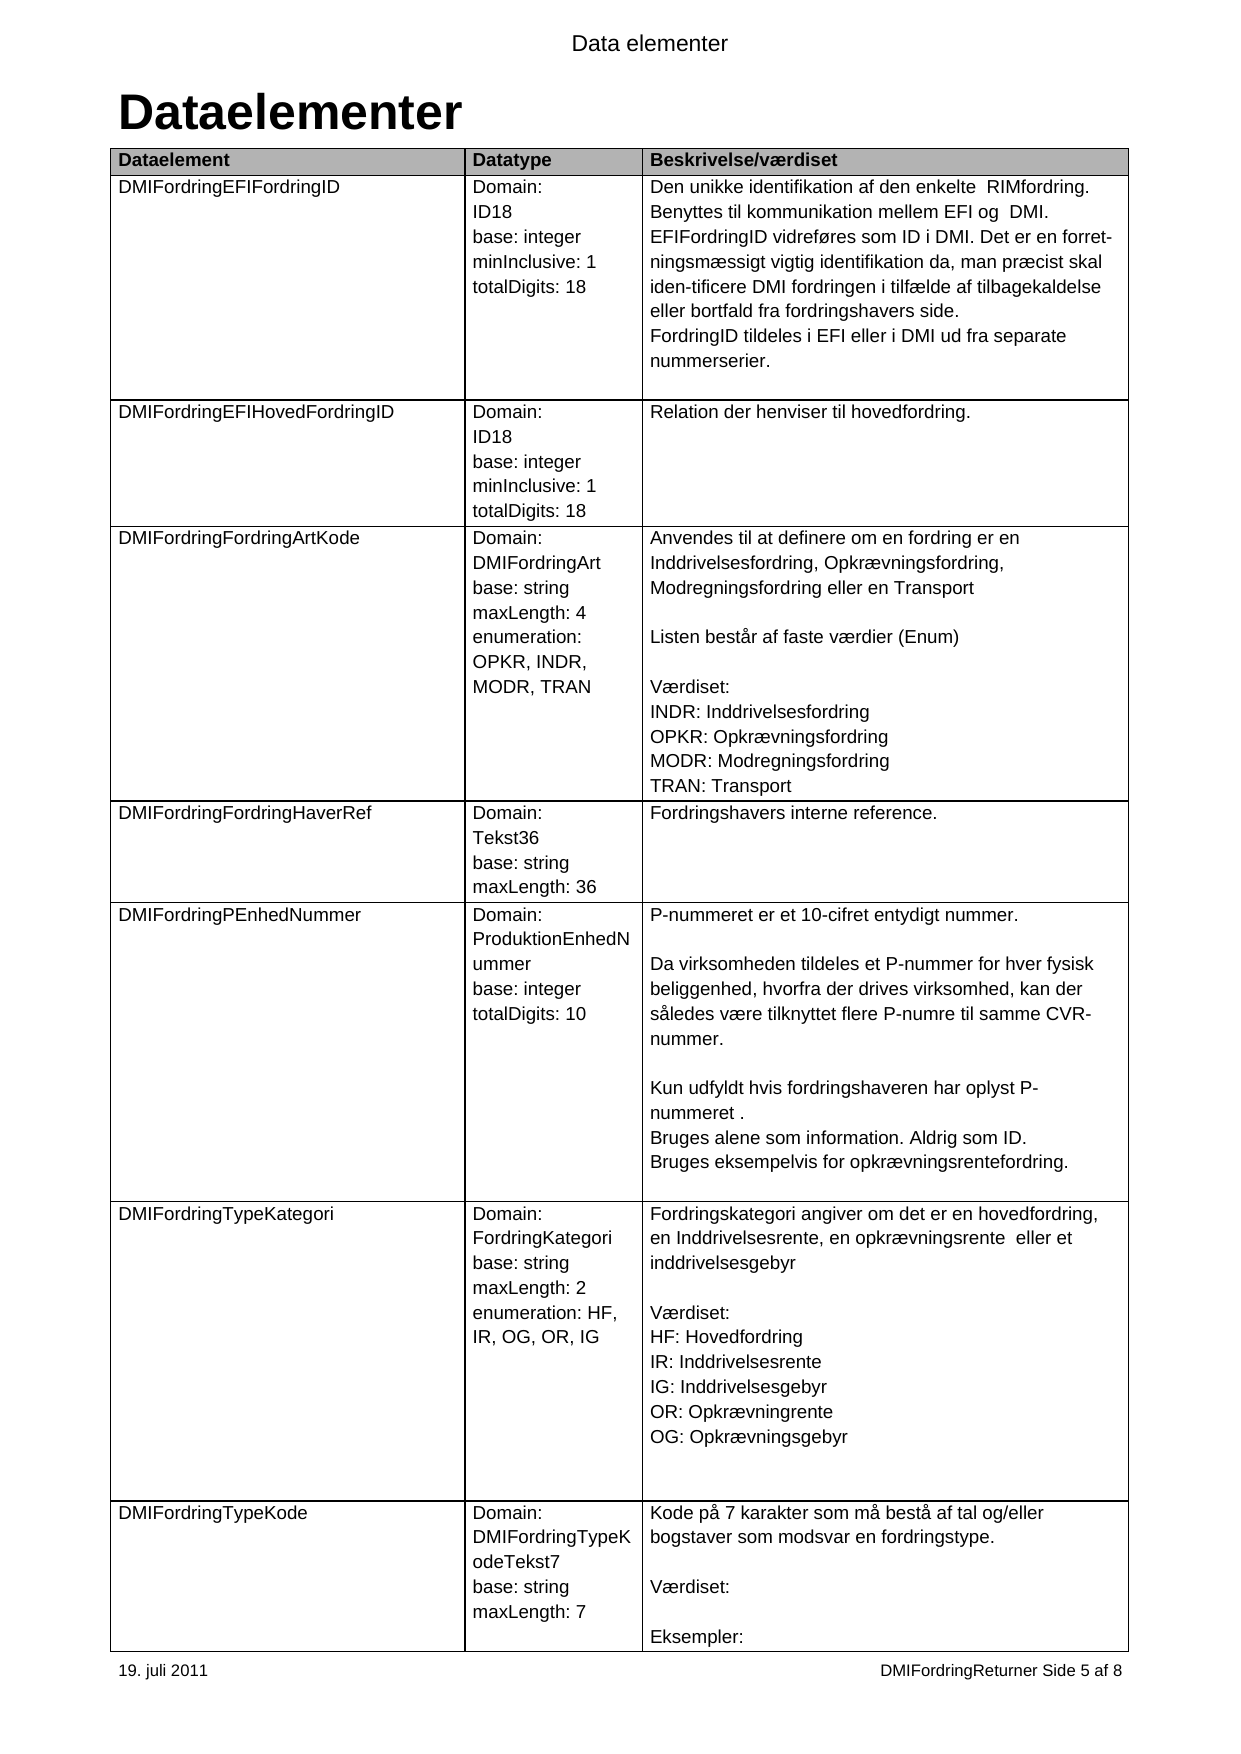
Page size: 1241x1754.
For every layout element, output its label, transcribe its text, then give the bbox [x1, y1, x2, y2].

table_cell Domain: ID18 base: integer minInclusive: 1 totalDigits: 18 [466, 401, 642, 526]
table_cell DMIFordringFordringHaverRef [111, 802, 464, 902]
table_cell Domain: Tekst36 base: string maxLength: 36 [466, 802, 642, 902]
table_header Beskrivelse/værdiset [643, 149, 1128, 175]
table_header Datatype [466, 149, 642, 175]
table_cell DMIFordringTypeKode [111, 1502, 464, 1651]
table_cell Fordringshavers interne reference. [643, 802, 1128, 902]
table_cell DMIFordringEFIFordringID [111, 176, 464, 399]
table_cell Domain: FordringKategori base: string maxLength: 2 enumeration: HF, IR, OG, OR, IG [466, 1202, 642, 1500]
table_cell Fordringskategori angiver om det er en hovedfordring, en Inddrivelsesrente, en opkrævningsrente eller et inddrivelsesgebyr Værdiset: HF: Hovedfordring IR: Inddrivelsesrente IG: Inddrivelsesgebyr OR: Opkrævningrente OG: Opkrævningsgebyr [643, 1202, 1128, 1500]
table_cell Domain: ID18 base: integer minInclusive: 1 totalDigits: 18 [466, 176, 642, 399]
table_cell DMIFordringFordringArtKode [111, 527, 464, 800]
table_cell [466, 1502, 642, 1651]
table_cell P-nummeret er et 10-cifret entydigt nummer. Da virksomheden tildeles et P-nummer for hver fysisk beliggenhed, hvorfra der drives virksomhed, kan der således være tilknyttet flere P-numre til samme CVR-nummer. Kun udfyldt hvis fordringshaveren har oplyst P-nummeret . Bruges alene som information. Aldrig som ID. Bruges eksempelvis for opkrævningsrentefordring. [643, 903, 1128, 1201]
table_cell Domain: DMIFordringArt base: string maxLength: 4 enumeration: OPKR, INDR, MODR, TRAN [466, 527, 642, 800]
table_cell DMIFordringEFIHovedFordringID [111, 401, 464, 526]
table_cell Domain: ProduktionEnhedNummer base: integer totalDigits: 10 [466, 903, 642, 1201]
table_cell DMIFordringPEnhedNummer [111, 903, 464, 1201]
table_cell Den unikke identifikation af den enkelte RIMfordring. Benyttes til kommunikation mellem EFI og DMI. EFIFordringID vidreføres som ID i DMI. Det er en forret-ningsmæssigt vigtig identifikation da, man præcist skal iden-tificere DMI fordringen i tilfælde af tilbagekaldelse eller bortfald fra fordringshavers side. FordringID tildeles i EFI eller i DMI ud fra separate nummerserier. [643, 176, 1128, 399]
table_header Dataelement [111, 149, 464, 175]
table_cell DMIFordringTypeKategori [111, 1202, 464, 1500]
text Dataelementer [118, 82, 1181, 140]
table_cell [643, 1502, 1128, 1651]
table_cell Relation der henviser til hovedfordring. [643, 401, 1128, 526]
table_cell Anvendes til at definere om en fordring er en Inddrivelsesfordring, Opkrævningsfordring, Modregningsfordring eller en Transport Listen består af faste værdier (Enum) Værdiset: INDR: Inddrivelsesfordring OPKR: Opkrævningsfordring MODR: Modregningsfordring TRAN: Transport [643, 527, 1128, 800]
